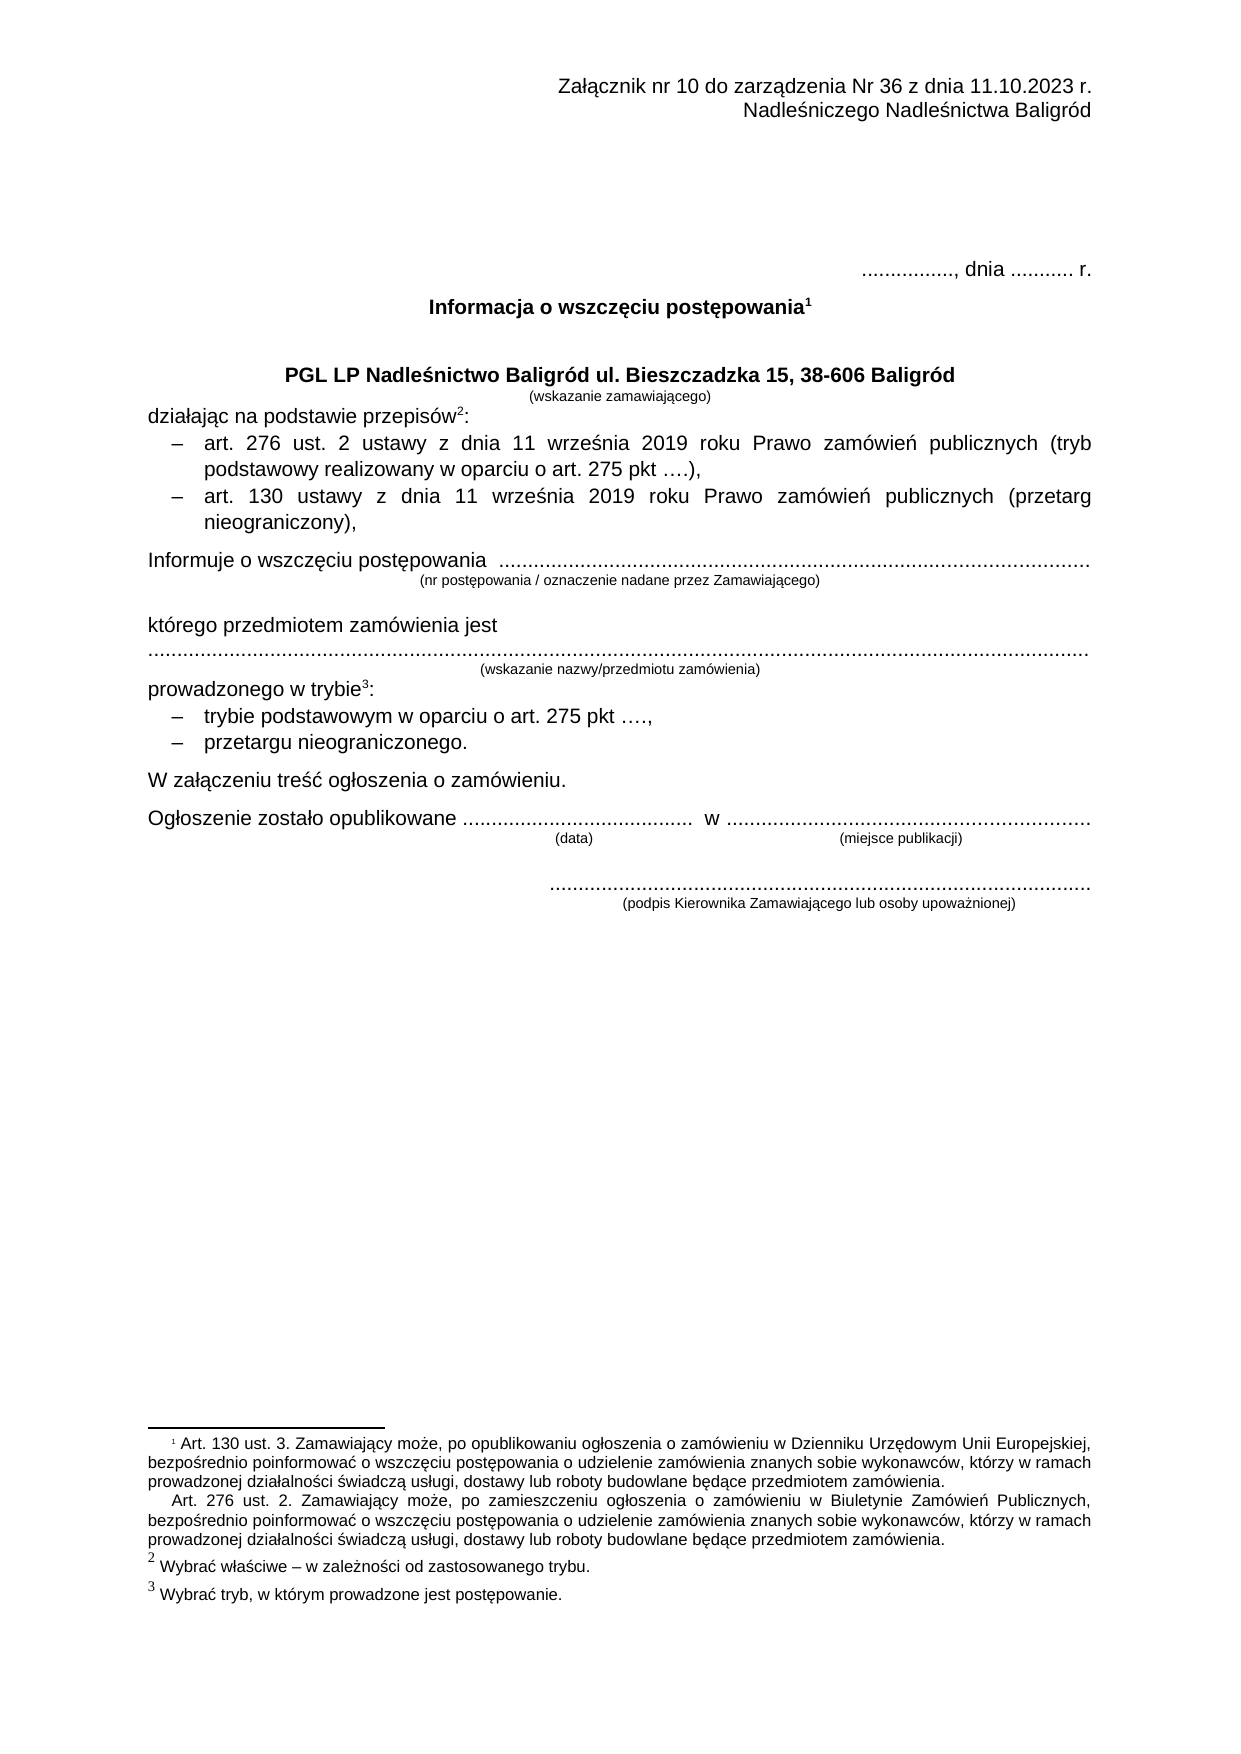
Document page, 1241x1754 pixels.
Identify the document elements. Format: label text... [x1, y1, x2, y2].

text – art. 130 ustawy z dnia 11 września 2019 roku Prawo zamówień publicznych (przetarg nieograniczony), [171, 481, 1093, 534]
text działając na podstawie przepisów: [148, 404, 1092, 428]
text Informuje o wszczęciu postępowania [148, 548, 1092, 572]
text (wskazanie zamawiającego) [148, 387, 1092, 404]
text W załączeniu treść ogłoszenia o zamówieniu. [148, 768, 1092, 792]
text – art. 276 ust. 2 ustawy z dnia 11 września 2019 roku Prawo zamówień publicznych (tryb podstawowy realizowany w oparciu o art. 275 pkt ….), [171, 428, 1093, 481]
text którego przedmiotem zamówienia jest [148, 612, 1092, 636]
text PGL LP Nadleśnictwo Baligród ul. Bieszczadzka 15, 38-606 Baligród [148, 363, 1092, 387]
text .............................................................................................. [148, 871, 1092, 894]
text – trybie podstawowym w oparciu o art. 275 pkt …., [171, 701, 1093, 728]
text (nr postępowania / oznaczenie nadane przez Zamawiającego) [148, 572, 1092, 588]
text Informacja o wszczęciu postępowania [159, 294, 1081, 318]
text (podpis Kierownika Zamawiającego lub osoby upoważnionej) [546, 894, 1092, 911]
text (wskazanie nazwy/przedmiotu zamówienia) [148, 660, 1092, 677]
text ................, dnia ........... r. [148, 257, 1092, 281]
text prowadzonego w trybie: [148, 677, 1092, 701]
text – przetargu nieograniczonego. [171, 728, 1093, 754]
text Ogłoszenie zostało opublikowane ........................................ w [148, 806, 1092, 830]
text (data) (miejsce publikacji) [148, 830, 1092, 847]
